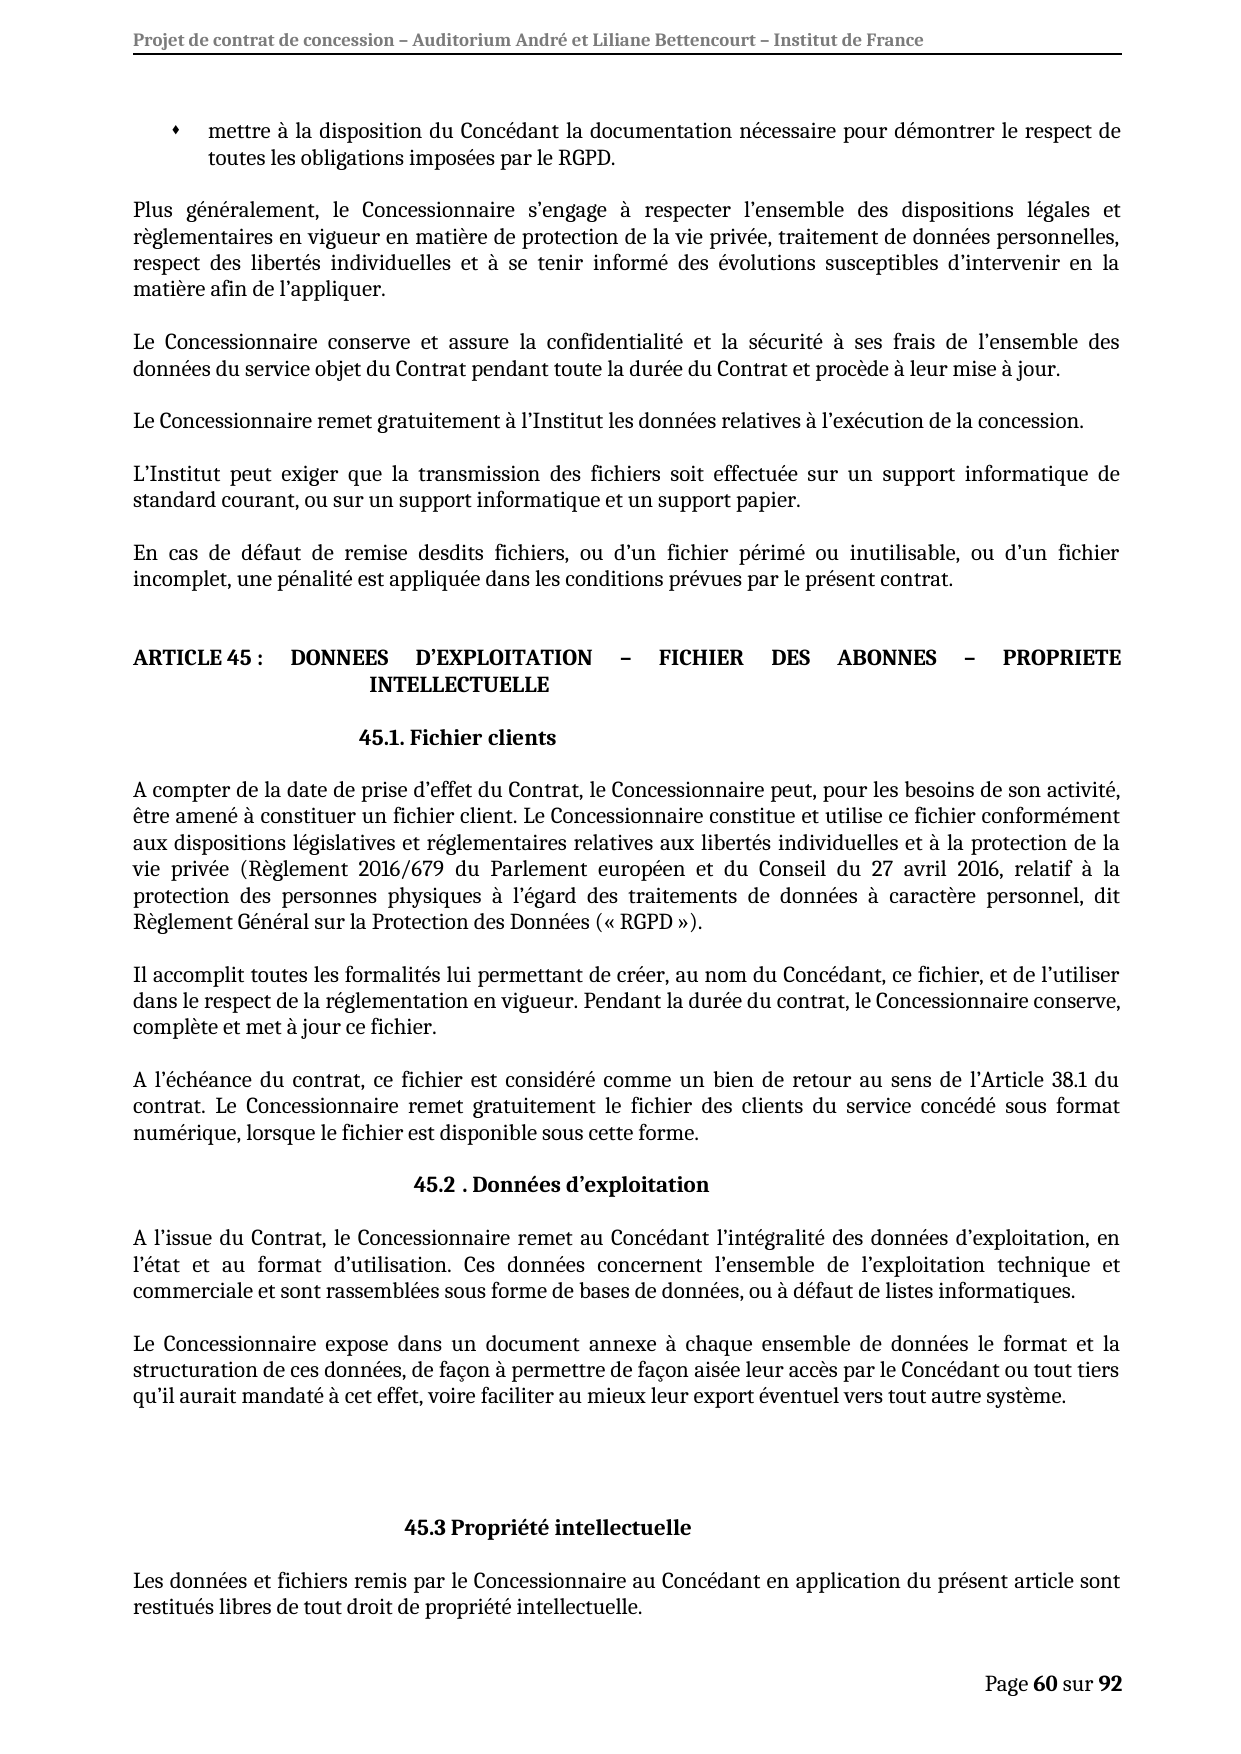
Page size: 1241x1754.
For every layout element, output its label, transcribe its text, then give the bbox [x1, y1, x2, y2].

text A l’issue du Contrat, le Concessionnaire remet au Concédant l’intégralité des données d’exploitation, en l’état et au format d’utilisation. Ces données concernent l’ensemble de l’exploitation technique et commerciale et sont rassemblées sous forme de bases de données, ou à défaut de listes informatiques. [133, 1225, 1122, 1304]
text Le Concessionnaire conserve et assure la confidentialité et la sécurité à ses frais de l’ensemble des données du service objet du Contrat pendant toute la durée du Contrat et procède à leur mise à jour. [133, 329, 1122, 382]
text L’Institut peut exiger que la transmission des fichiers soit effectuée sur un support informatique de standard courant, ou sur un support informatique et un support papier. [133, 461, 1122, 513]
text Plus généralement, le Concessionnaire s’engage à respecter l’ensemble des dispositions légales et règlementaires en vigueur en matière de protection de la vie privée, traitement de données personnelles, respect des libertés individuelles et à se tenir informé des évolutions susceptibles d’intervenir en la matière afin de l’appliquer. [133, 197, 1122, 303]
text En cas de défaut de remise desdits fichiers, ou d’un fichier périmé ou inutilisable, ou d’un fichier incomplet, une pénalité est appliquée dans les conditions prévues par le présent contrat. [133, 540, 1122, 592]
text Les données et fichiers remis par le Concessionnaire au Concédant en application du présent article sont restitués libres de tout droit de propriété intellectuelle. [133, 1568, 1122, 1620]
subtitle . Données d’exploitation [413, 1172, 1122, 1199]
text Le Concessionnaire expose dans un document annexe à chaque ensemble de données le format et la structuration de ces données, de façon à permettre de façon aisée leur accès par le Concédant ou tout tiers qu’il aurait mandaté à cet effet, voire faciliter au mieux leur export éventuel vers tout autre système. [133, 1330, 1122, 1409]
text Il accomplit toutes les formalités lui permettant de créer, au nom du Concédant, ce fichier, et de l’utiliser dans le respect de la réglementation en vigueur. Pendant la durée du contrat, le Concessionnaire conserve, complète et met à jour ce fichier. [133, 961, 1122, 1041]
subtitle 45.1. Fichier clients [133, 724, 1122, 751]
subtitle : DONNEES D’EXPLOITATION – FICHIER DES ABONNES – PROPRIETE INTELLECTUELLE [133, 645, 1122, 698]
text Le Concessionnaire remet gratuitement à l’Institut les données relatives à l’exécution de la concession. [133, 408, 1122, 434]
text A l’échéance du contrat, ce fichier est considéré comme un bien de retour au sens de l’Article 38.1 du contrat. Le Concessionnaire remet gratuitement le fichier des clients du service concédé sous format numérique, lorsque le fichier est disponible sous cette forme. [133, 1067, 1122, 1146]
text 45.3 Propriété intellectuelle [133, 1515, 1122, 1541]
text A compter de la date de prise d’effet du Contrat, le Concessionnaire peut, pour les besoins de son activité, être amené à constituer un fichier client. Le Concessionnaire constitue et utilise ce fichier conformément aux dispositions législatives et réglementaires relatives aux libertés individuelles et à la protection de la vie privée (Règlement 2016/679 du Parlement européen et du Conseil du 27 avril 2016, relatif à la protection des personnes physiques à l’égard des traitements de données à caractère personnel, dit Règlement Général sur la Protection des Données (« RGPD »). [133, 777, 1122, 935]
list mettre à la disposition du Concédant la documentation nécessaire pour démontrer le respect de toutes les obligations imposées par le RGPD. [170, 118, 1122, 171]
